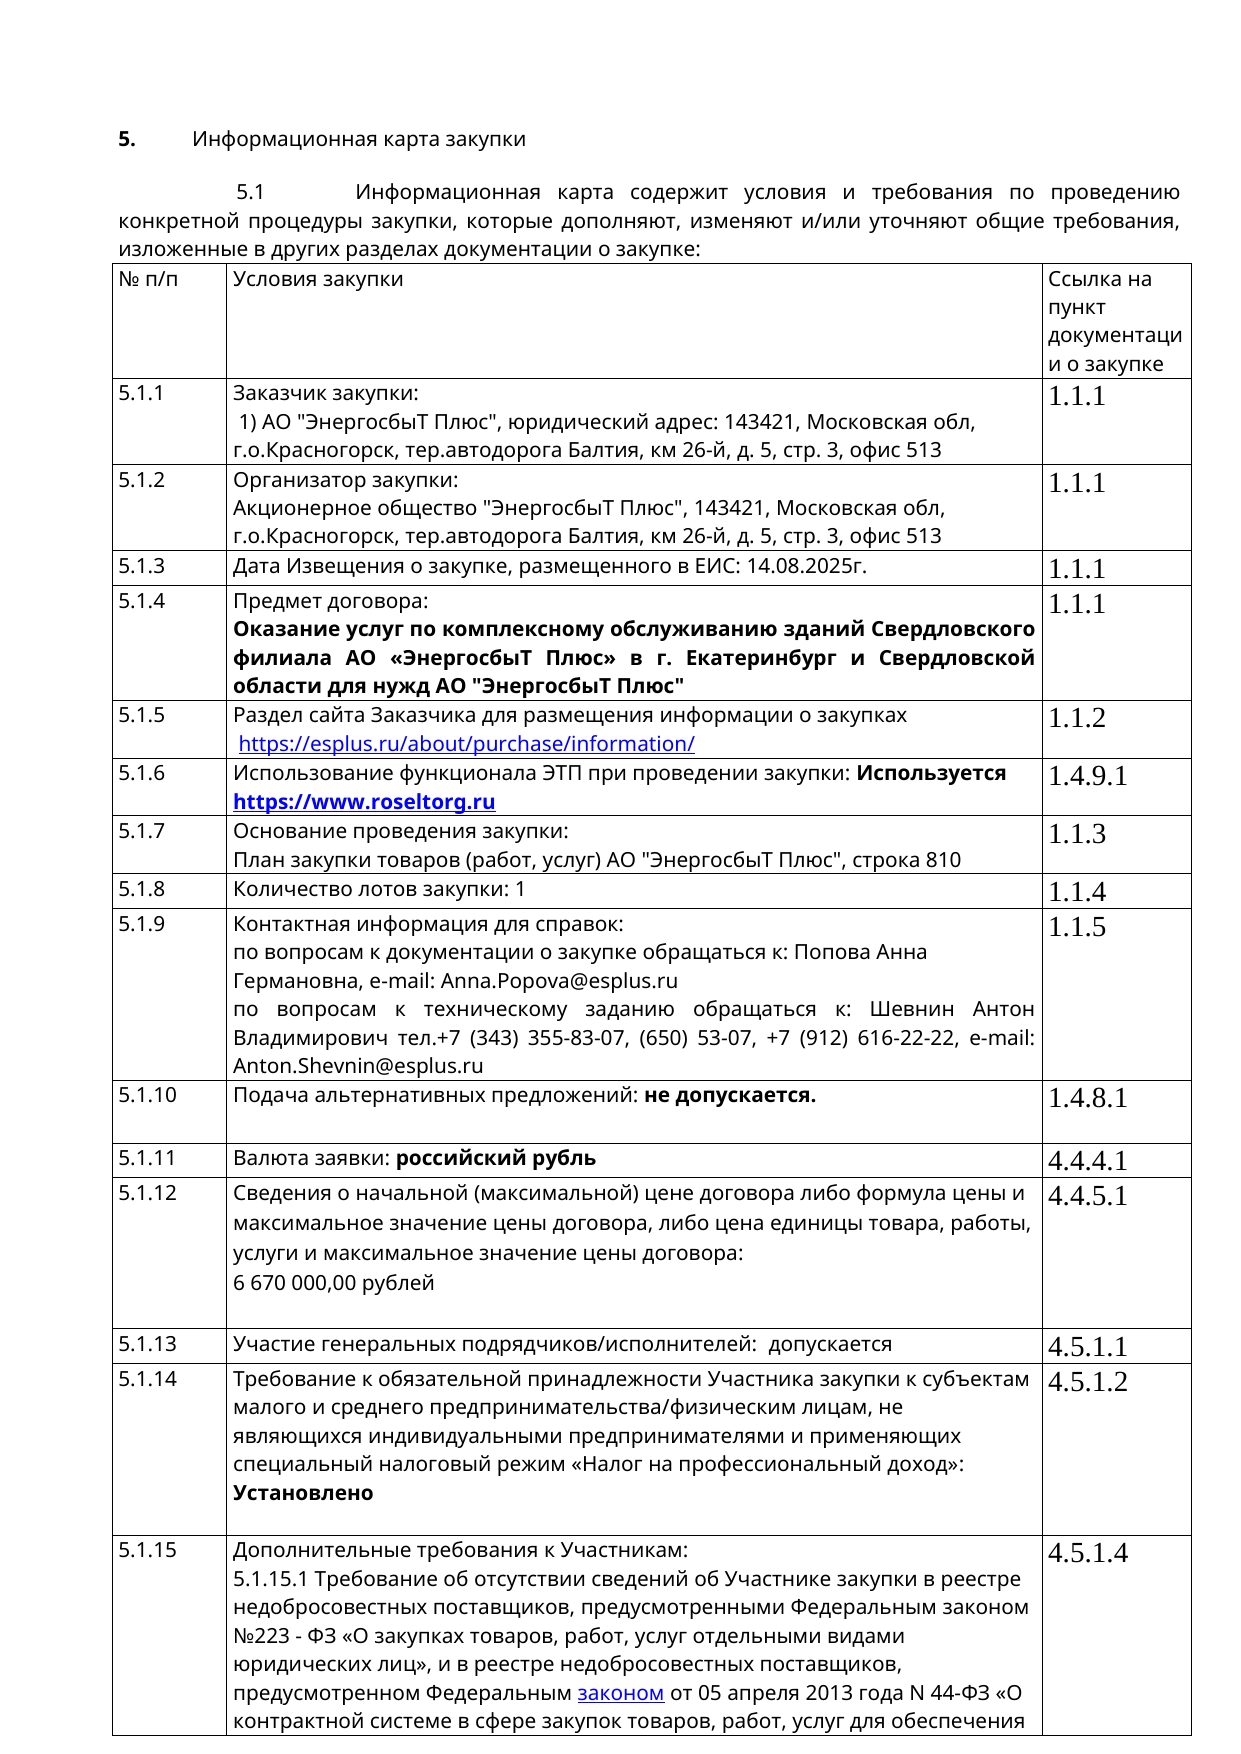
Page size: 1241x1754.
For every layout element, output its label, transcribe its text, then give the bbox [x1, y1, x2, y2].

table_header № п/п [113, 264, 226, 377]
table_cell [113, 551, 226, 585]
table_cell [227, 1536, 1042, 1735]
table_cell Контактная информация для справок: по вопросам к документации о закупке обращаться к: Попова Анна Германовна, e-mail: Anna.Popova@esplus.ru по вопросам к техническому заданию обращаться к: Шевнин Антон Владимирович тел.+7 (343) 355-83-07, (650) 53-07, +7 (912) 616-22-22, e-mail: Anton.Shevnin@esplus.ru [227, 909, 1042, 1079]
table_cell Предмет договора: Оказание услуг по комплексному обслуживанию зданий Свердловского филиала АО «ЭнергосбыТ Плюс» в г. Екатеринбург и Свердловской области для нужд АО "ЭнергосбыТ Плюс" [227, 586, 1042, 699]
table_cell [113, 1536, 226, 1735]
table_cell Организатор закупки: Акционерное общество "ЭнергосбыТ Плюс", 143421, Московская обл, г.о.Красногорск, тер.автодорога Балтия, км 26-й, д. 5, стр. 3, офис 513 [227, 465, 1042, 550]
table_cell [113, 379, 226, 464]
table_cell Дата Извещения о закупке, размещенного в ЕИС: 14.08.2025г. [227, 551, 1042, 585]
subtitle Информационная карта закупки [118, 124, 1181, 152]
table_cell 1.1.1 [1043, 586, 1191, 699]
table_cell 4.5.1.1 [1043, 1329, 1191, 1363]
table_cell Требование к обязательной принадлежности Участника закупки к субъектам малого и среднего предпринимательства/физическим лицам, не являющихся индивидуальными предпринимателями и применяющих специальный налоговый режим «Налог на профессиональный доход»: Установлено [227, 1364, 1042, 1534]
table_cell 1.1.1 [1043, 551, 1191, 585]
table_cell Сведения о начальной (максимальной) цене договора либо формула цены и максимальное значение цены договора, либо цена единицы товара, работы, услуги и максимальное значение цены договора: 6 670 000,00 рублей [227, 1178, 1042, 1328]
table_cell 4.4.4.1 [1043, 1144, 1191, 1177]
table_cell [113, 816, 226, 873]
table_cell [113, 1081, 226, 1142]
table_cell 1.1.4 [1043, 874, 1191, 908]
table_cell 4.5.1.2 [1043, 1364, 1191, 1534]
text 5.1 Информационная карта содержит условия и требования по проведению конкретной процедуры закупки, которые дополняют, изменяют и/или уточняют общие требования, изложенные в других разделах документации о закупке: [118, 177, 1181, 263]
table_cell Количество лотов закупки: 1 [227, 874, 1042, 908]
table_cell Раздел сайта Заказчика для размещения информации о закупках https://esplus.ru/about/purchase/information/ [227, 701, 1042, 757]
table_cell 1.1.1 [1043, 465, 1191, 550]
table_cell 4.5.1.4 [1043, 1536, 1191, 1735]
table_cell Заказчик закупки: 1) АО "ЭнергосбыТ Плюс", юридический адрес: 143421, Московская обл, г.о.Красногорск, тер.автодорога Балтия, км 26-й, д. 5, стр. 3, офис 513 [227, 379, 1042, 464]
table_cell Валюта заявки: российский рубль [227, 1144, 1042, 1177]
table_cell Использование функционала ЭТП при проведении закупки: Используется https://www.roseltorg.ru [227, 759, 1042, 815]
table_cell [113, 465, 226, 550]
table_cell [113, 701, 226, 757]
table_cell 1.4.8.1 [1043, 1081, 1191, 1142]
table_cell [113, 909, 226, 1079]
table_cell 1.1.2 [1043, 701, 1191, 757]
table_cell [113, 1178, 226, 1328]
table_cell [113, 1144, 226, 1177]
table_cell 4.4.5.1 [1043, 1178, 1191, 1328]
table_cell Участие генеральных подрядчиков/исполнителей: допускается [227, 1329, 1042, 1363]
table_cell [113, 586, 226, 699]
table_cell 1.1.3 [1043, 816, 1191, 873]
table_cell Подача альтернативных предложений: не допускается. [227, 1081, 1042, 1142]
table_header Ссылка на пункт документации о закупке [1043, 264, 1191, 377]
table_cell 1.1.5 [1043, 909, 1191, 1079]
table_cell 1.1.1 [1043, 379, 1191, 464]
table_cell [113, 874, 226, 908]
table_cell 1.4.9.1 [1043, 759, 1191, 815]
table_cell [113, 1364, 226, 1534]
table_header Условия закупки [227, 264, 1042, 377]
table_cell Основание проведения закупки: План закупки товаров (работ, услуг) АО "ЭнергосбыТ Плюс", строка 810 [227, 816, 1042, 873]
table_cell [113, 759, 226, 815]
table_cell [113, 1329, 226, 1363]
